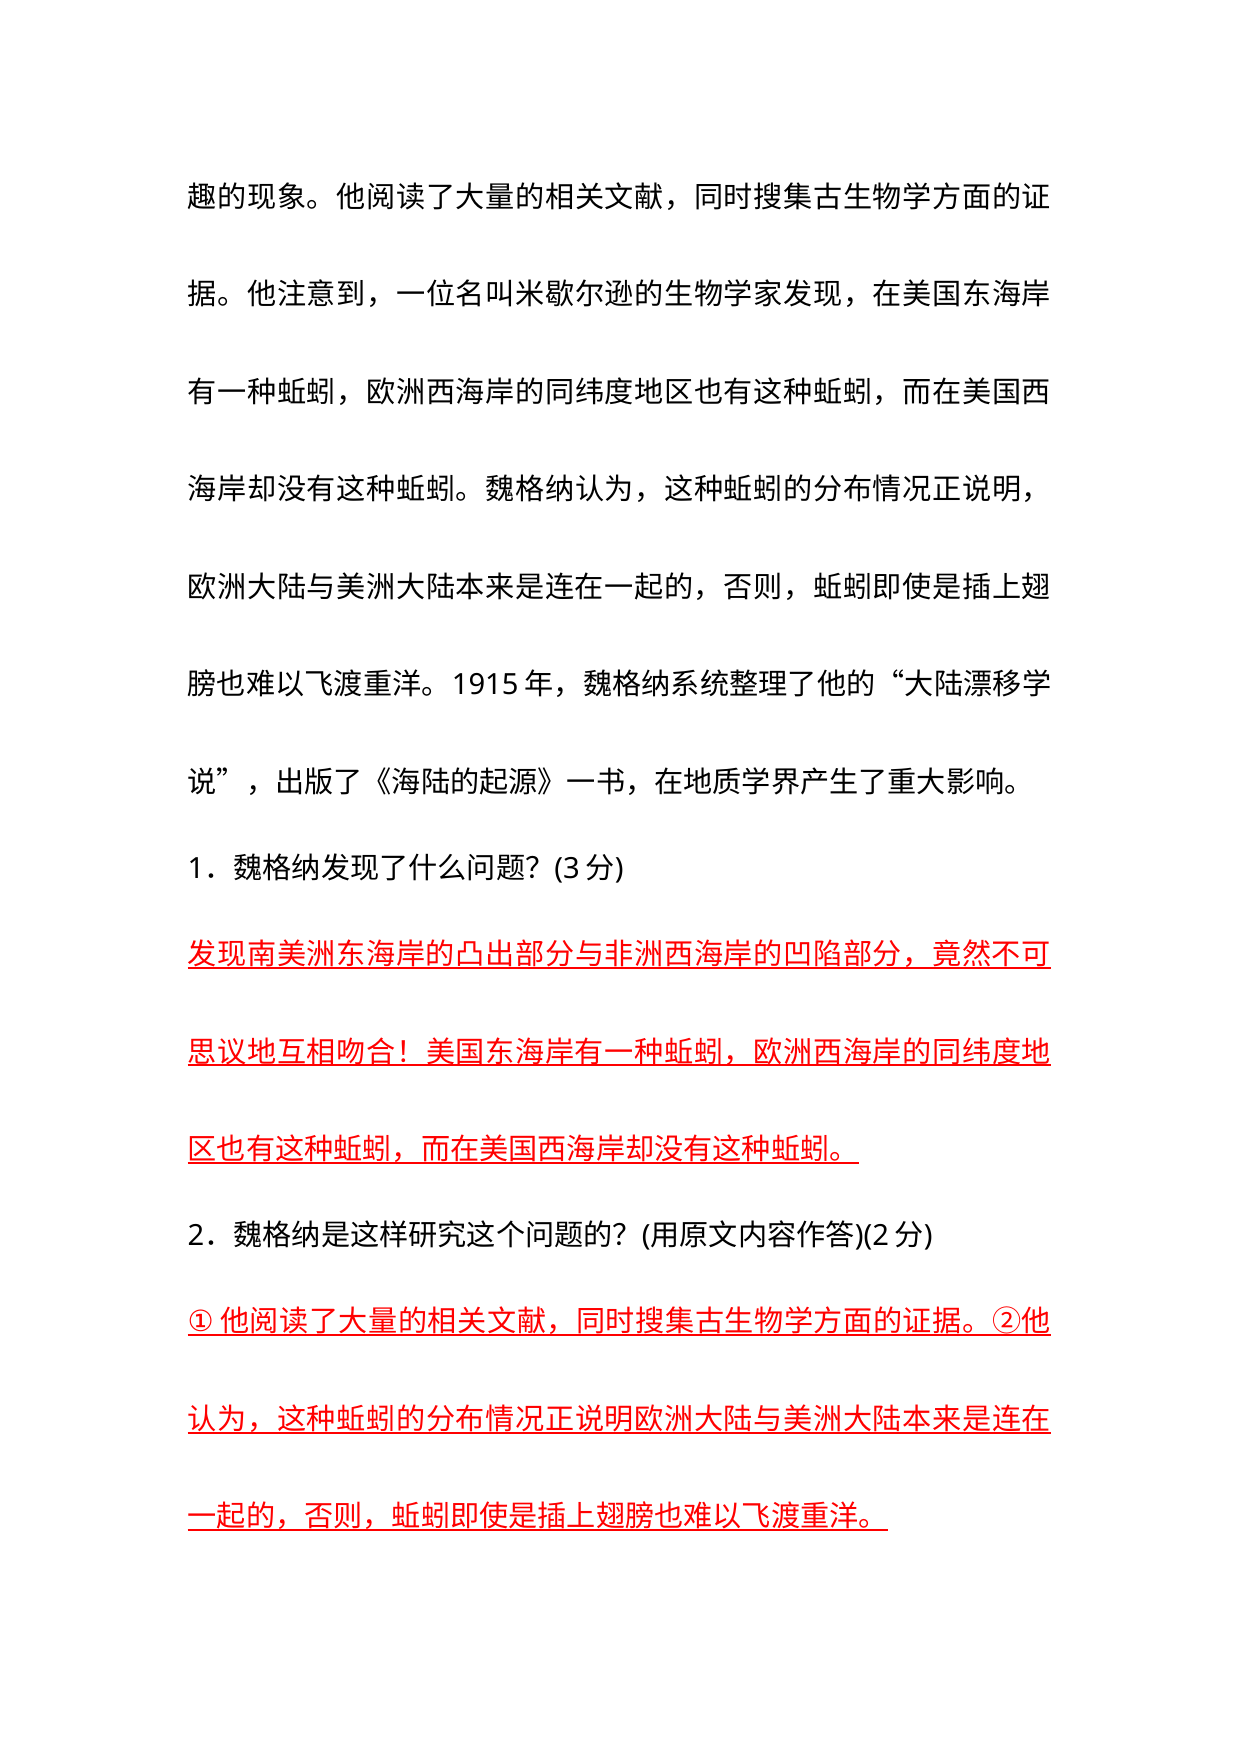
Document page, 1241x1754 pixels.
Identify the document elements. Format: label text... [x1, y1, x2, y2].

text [187, 162, 1053, 812]
text 发现南美洲东海岸的凸出部分与非洲西海岸的凹陷部分，竟然不可思议地互相吻合！美国东海岸有一种蚯蚓，欧洲西海岸的同纬度地区也有这种蚯蚓，而在美国西海岸却没有这种蚯蚓。 [187, 919, 1053, 1179]
text ①他阅读了大量的相关文献，同时搜集古生物学方面的证据。②他认为，这种蚯蚓的分布情况正说明欧洲大陆与美洲大陆本来是连在一起的，否则，蚯蚓即使是插上翅膀也难以飞渡重洋。 [187, 1287, 1053, 1547]
text 2．魏格纳是这样研究这个问题的？(用原文内容作答)(2分) [187, 1200, 1053, 1265]
text 1．魏格纳发现了什么问题？(3分) [187, 833, 1053, 898]
